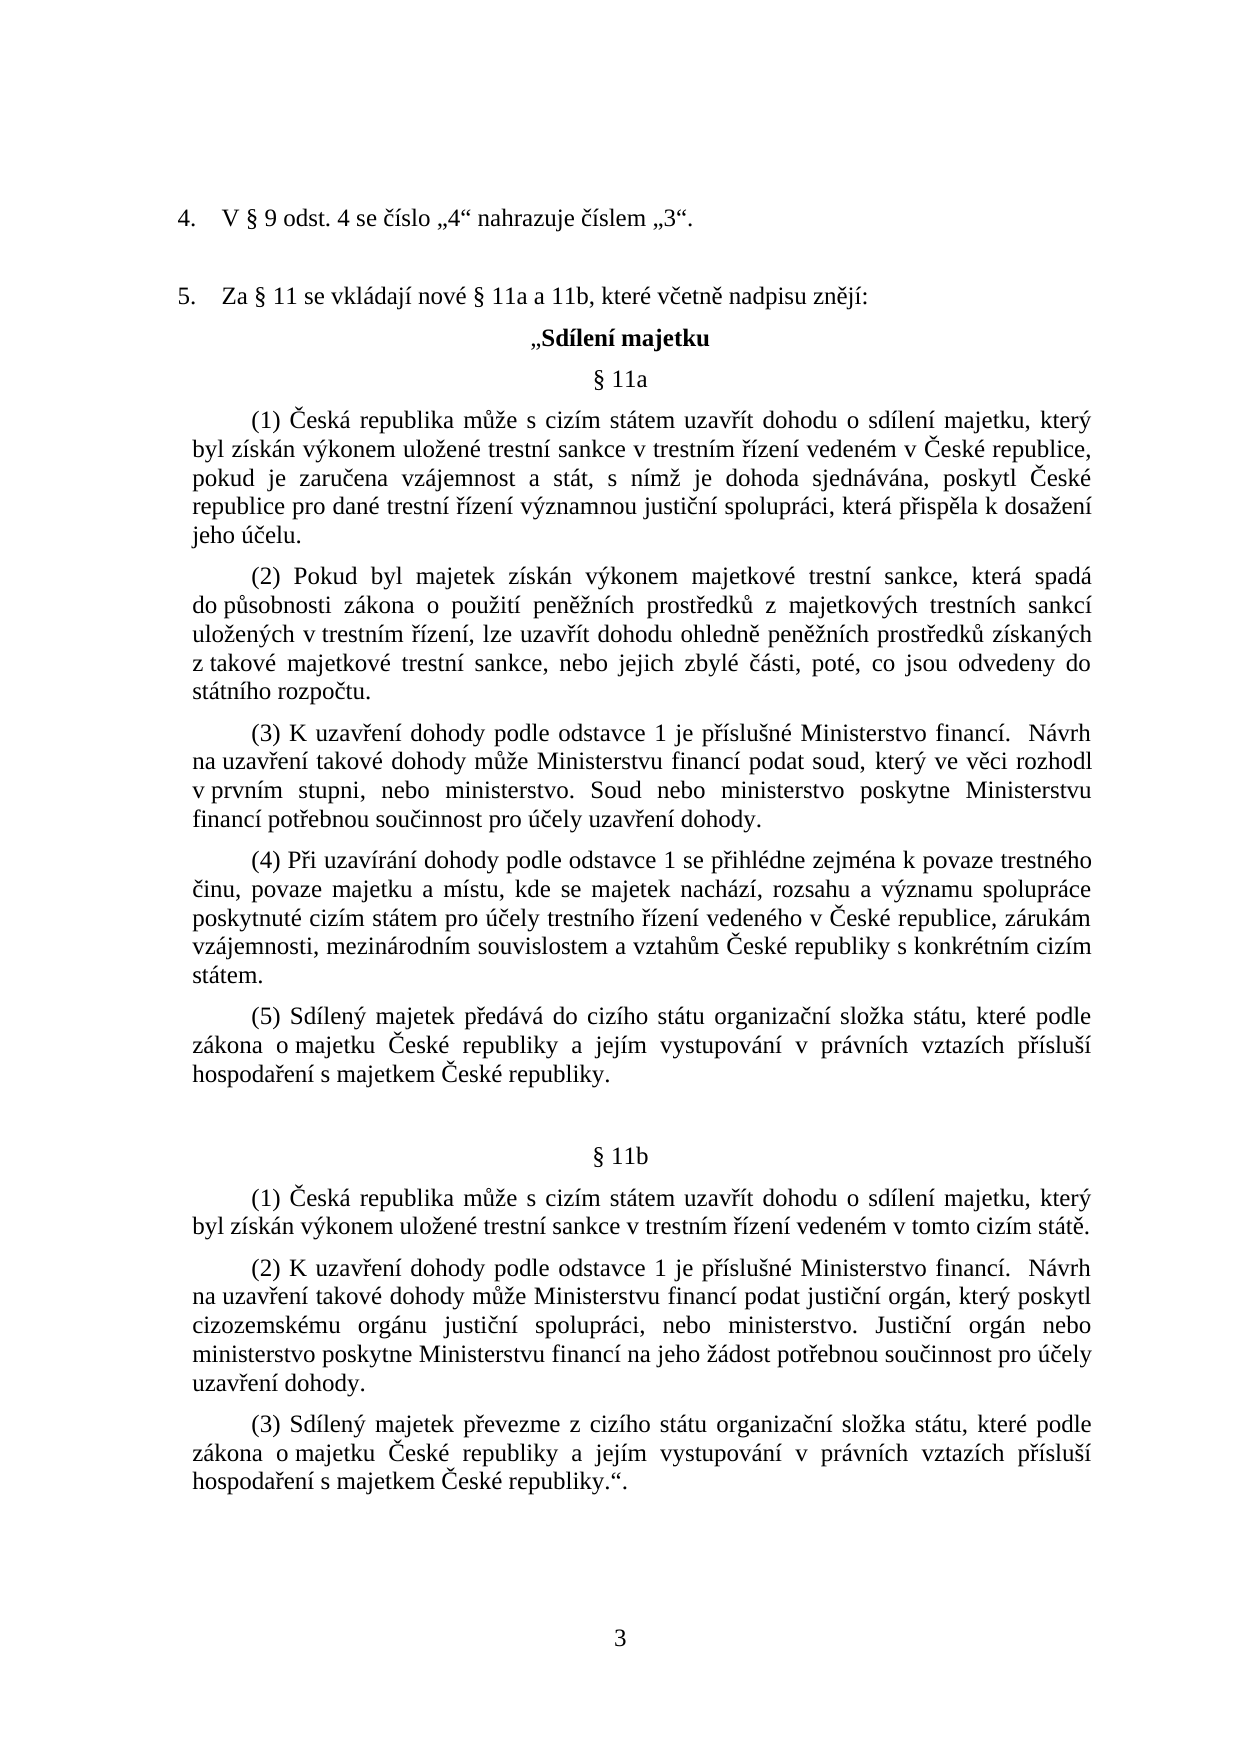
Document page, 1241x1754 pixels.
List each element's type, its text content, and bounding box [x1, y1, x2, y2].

text (3) K uzavření dohody podle odstavce 1 je příslušné Ministerstvo financí. Návrh na uzavření takové dohody může Ministerstvu financí podat soud, který ve věci rozhodl v prvním stupni, nebo ministerstvo. Soud nebo ministerstvo poskytne Ministerstvu financí potřebnou součinnost pro účely uzavření dohody. [192, 718, 1092, 833]
text § 11a [148, 364, 1092, 393]
text (1) Česká republika může s cizím státem uzavřít dohodu o sdílení majetku, který byl získán výkonem uložené trestní sankce v trestním řízení vedeném v České republice, pokud je zaručena vzájemnost a stát, s nímž je dohoda sjednávána, poskytl České republice pro dané trestní řízení významnou justiční spolupráci, která přispěla k dosažení jeho účelu. [192, 405, 1092, 549]
list Za § 11 se vkládají nové § 11a a 11b, které včetně nadpisu znějí: [177, 281, 1092, 310]
text (5) Sdílený majetek předává do cizího státu organizační složka státu, které podle zákona o majetku České republiky a jejím vystupování v právních vztazích přísluší hospodaření s majetkem České republiky. [192, 1001, 1092, 1088]
text (3) Sdílený majetek převezme z cizího státu organizační složka státu, které podle zákona o majetku České republiky a jejím vystupování v právních vztazích přísluší hospodaření s majetkem České republiky.“. [192, 1409, 1092, 1495]
text (2) Pokud byl majetek získán výkonem majetkové trestní sankce, která spadá do působnosti zákona o použití peněžních prostředků z majetkových trestních sankcí uložených v trestním řízení, lze uzavřít dohodu ohledně peněžních prostředků získaných z takové majetkové trestní sankce, nebo jejich zbylé části, poté, co jsou odvedeny do státního rozpočtu. [192, 561, 1092, 705]
text „Sdílení majetku [148, 323, 1092, 351]
text § 11b [148, 1141, 1092, 1170]
text (4) Při uzavírání dohody podle odstavce 1 se přihlédne zejména k povaze trestného činu, povaze majetku a místu, kde se majetek nachází, rozsahu a významu spolupráce poskytnuté cizím státem pro účely trestního řízení vedeného v České republice, zárukám vzájemnosti, mezinárodním souvislostem a vztahům České republiky s konkrétním cizím státem. [192, 845, 1092, 989]
text (2) K uzavření dohody podle odstavce 1 je příslušné Ministerstvo financí. Návrh na uzavření takové dohody může Ministerstvu financí podat justiční orgán, který poskytl cizozemskému orgánu justiční spolupráci, nebo ministerstvo. Justiční orgán nebo ministerstvo poskytne Ministerstvu financí na jeho žádost potřebnou součinnost pro účely uzavření dohody. [192, 1253, 1092, 1396]
list V § 9 odst. 4 se číslo „4“ nahrazuje číslem „3“. [177, 203, 1092, 231]
text (1) Česká republika může s cizím státem uzavřít dohodu o sdílení majetku, který byl získán výkonem uložené trestní sankce v trestním řízení vedeném v tomto cizím státě. [192, 1183, 1092, 1240]
